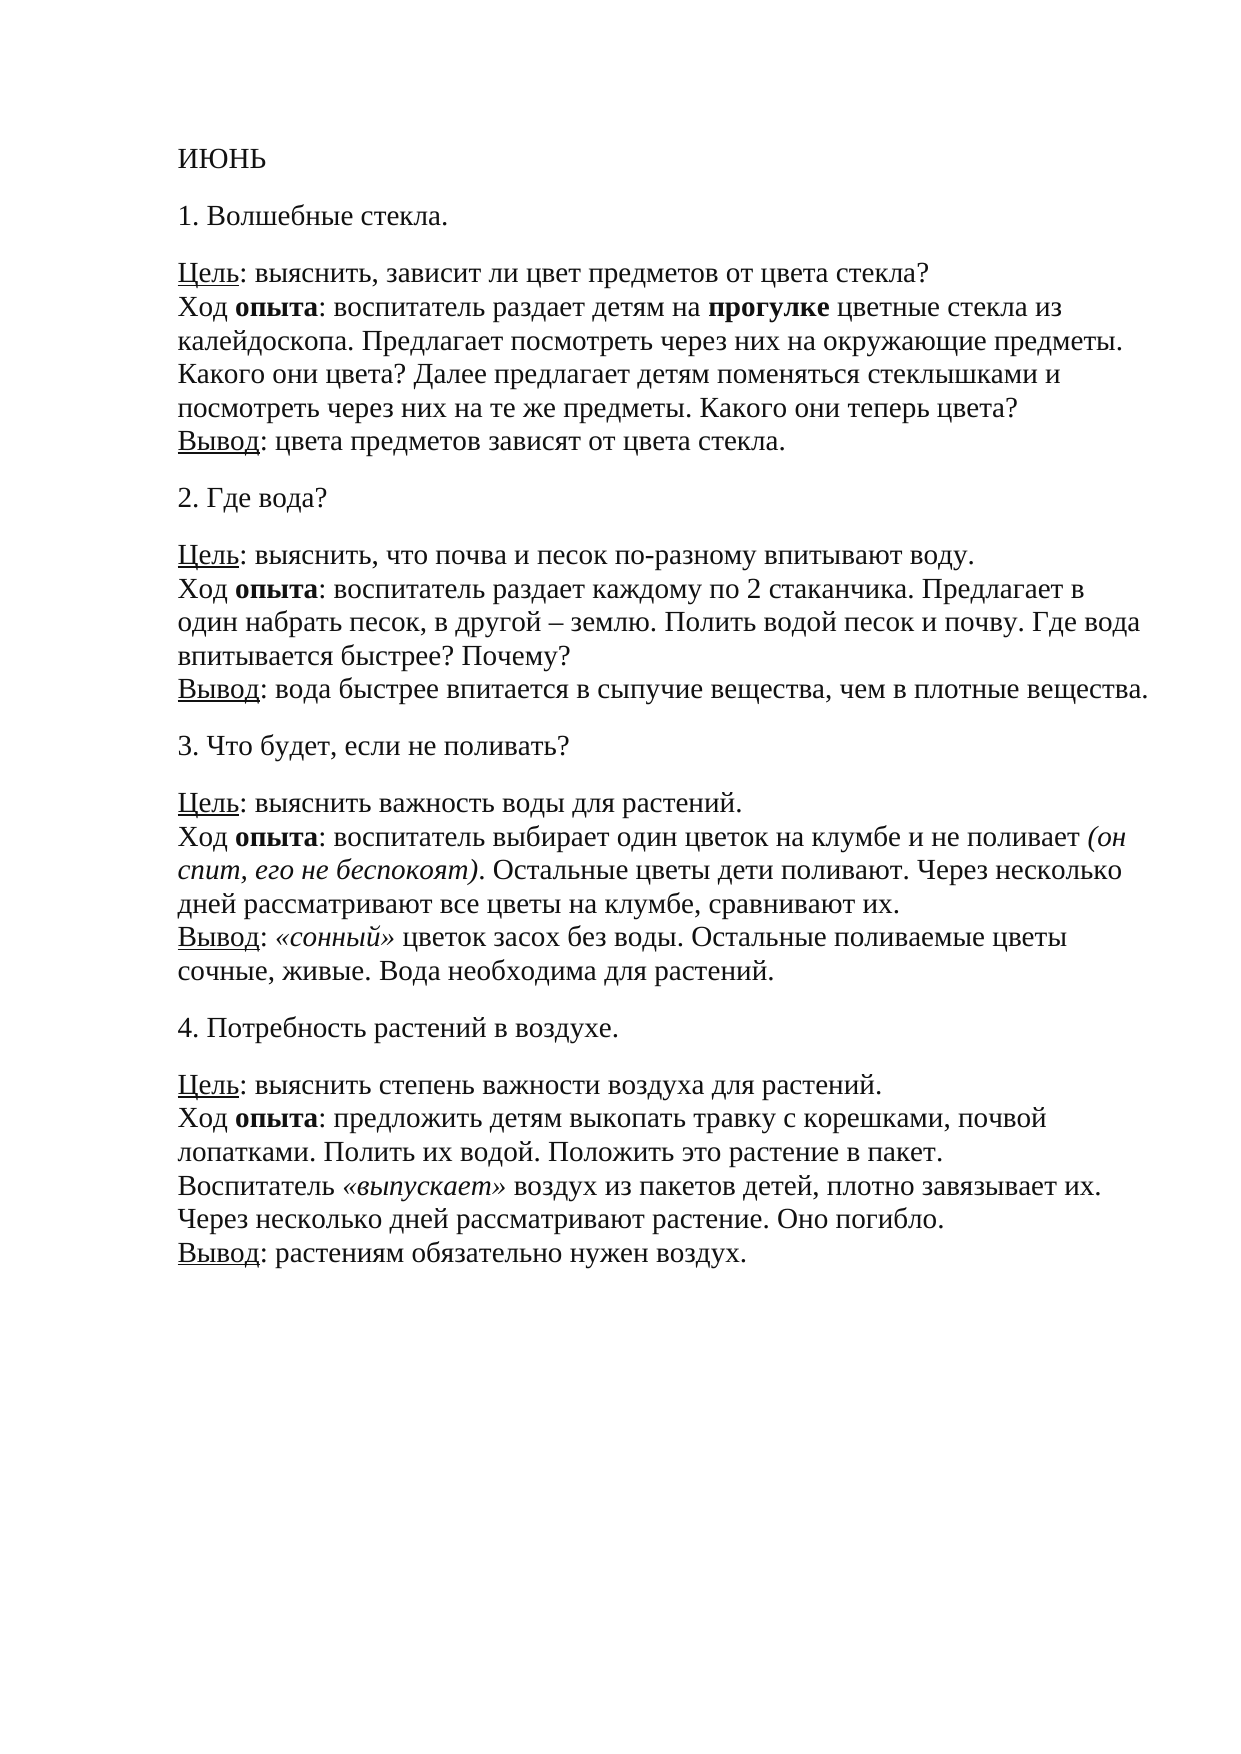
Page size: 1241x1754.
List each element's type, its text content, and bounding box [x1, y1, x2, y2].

text 4. Потребность растений в воздухе. [177, 1010, 1152, 1043]
text Вывод: «сонный» цветок засох без воды. Остальные поливаемые цветы сочные, живые. Вода необходима для растений. [177, 919, 1152, 987]
text Цель: выяснить степень важности воздуха для растений. [177, 1067, 1152, 1101]
text Ход опыта: воспитатель раздает детям на прогулке цветные стекла из калейдоскопа. Предлагает посмотреть через них на окружающие предметы. Какого они цвета? Далее предлагает детям поменяться стеклышками и посмотреть через них на те же предметы. Какого они теперь цвета? [177, 289, 1152, 423]
text Цель: выяснить важность воды для растений. [177, 785, 1152, 819]
text Вывод: растениям обязательно нужен воздух. [177, 1235, 1152, 1268]
text ИЮНЬ [177, 142, 1152, 175]
text Ход опыта: воспитатель раздает каждому по 2 стаканчика. Предлагает в один набрать песок, в другой – землю. Полить водой песок и почву. Где вода впитывается быстрее? Почему? [177, 571, 1152, 671]
text Вывод: вода быстрее впитается в сыпучие вещества, чем в плотные вещества. [177, 671, 1152, 705]
text 3. Что будет, если не поливать? [177, 728, 1152, 762]
text Ход опыта: воспитатель выбирает один цветок на клумбе и не поливает (он спит, его не беспокоят). Остальные цветы дети поливают. Через несколько дней рассматривают все цветы на клумбе, сравнивают их. [177, 819, 1152, 919]
text 2. Где вода? [177, 480, 1152, 514]
text 1. Волшебные стекла. [177, 198, 1152, 232]
text Цель: выяснить, что почва и песок по-разному впитывают воду. [177, 537, 1152, 571]
text Цель: выяснить, зависит ли цвет предметов от цвета стекла? [177, 256, 1152, 289]
text Ход опыта: предложить детям выкопать травку с корешками, почвой лопатками. Полить их водой. Положить это растение в пакет. Воспитатель «выпускает» воздух из пакетов детей, плотно завязывает их. Через несколько дней рассматривают растение. Оно погибло. [177, 1101, 1152, 1235]
text Вывод: цвета предметов зависят от цвета стекла. [177, 423, 1152, 457]
